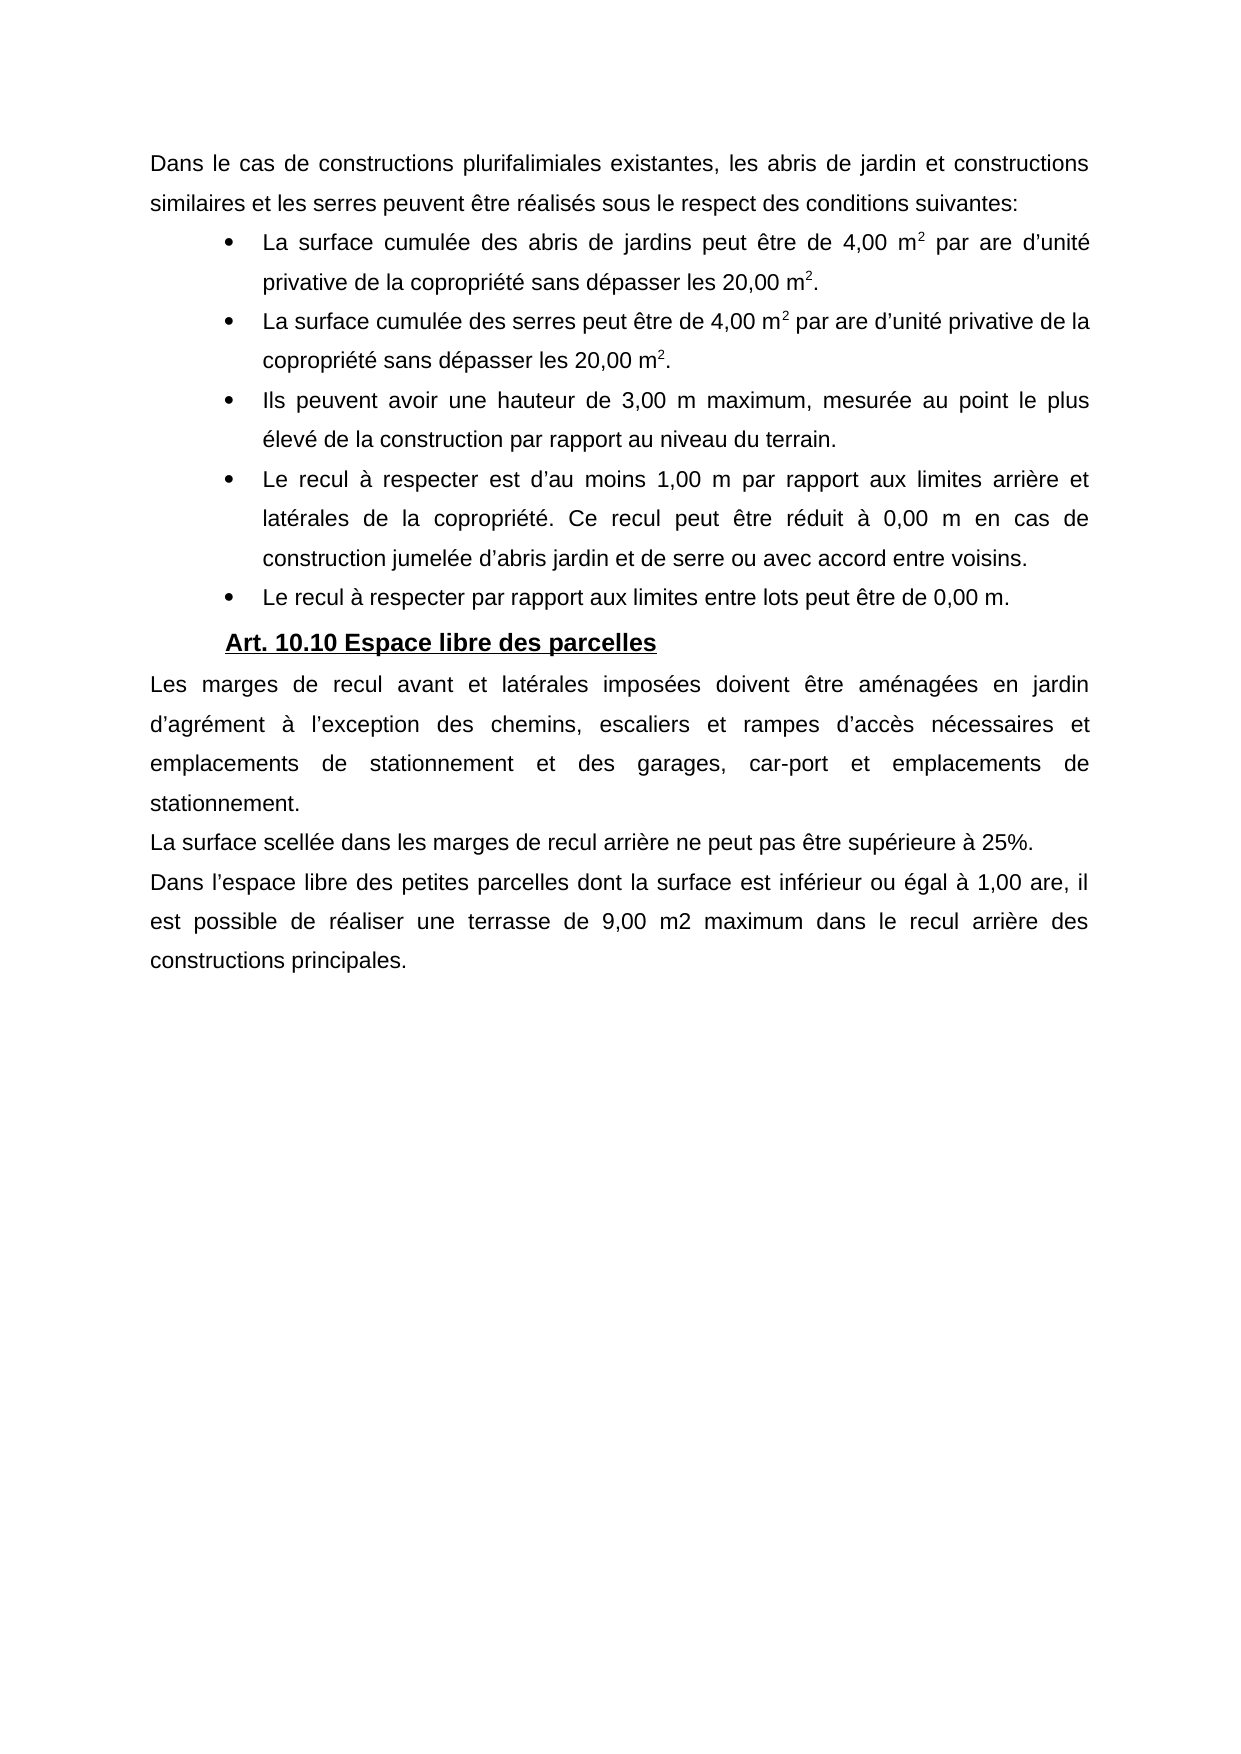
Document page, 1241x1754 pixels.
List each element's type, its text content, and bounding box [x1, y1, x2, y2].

subtitle Art. 10.10 Espace libre des parcelles [225, 628, 1090, 657]
text Dans le cas de constructions plurifalimiales existantes, les abris de jardin et constructions similaires et les serres peuvent être réalisés sous le respect des conditions suivantes: [150, 150, 1090, 216]
list La surface cumulée des serres peut être de 4,00 m2 par are d’unité privative de la copropriété sans dépasser les 20,00 m2. [225, 308, 1090, 374]
list Ils peuvent avoir une hauteur de 3,00 m maximum, mesurée au point le plus élevé de la construction par rapport au niveau du terrain. [225, 387, 1090, 453]
list La surface cumulée des abris de jardins peut être de 4,00 m2 par are d’unité privative de la copropriété sans dépasser les 20,00 m2. [225, 229, 1090, 295]
text Les marges de recul avant et latérales imposées doivent être aménagées en jardin d’agrément à l’exception des chemins, escaliers et rampes d’accès nécessaires et emplacements de stationnement et des garages, car-port et emplacements de stationnement. [150, 671, 1090, 816]
list Le recul à respecter par rapport aux limites entre lots peut être de 0,00 m. [225, 584, 1090, 611]
text La surface scellée dans les marges de recul arrière ne peut pas être supérieure à 25%. [150, 829, 1090, 855]
list Le recul à respecter est d’au moins 1,00 m par rapport aux limites arrière et latérales de la copropriété. Ce recul peut être réduit à 0,00 m en cas de construction jumelée d’abris jardin et de serre ou avec accord entre voisins. [225, 466, 1090, 571]
text Dans l’espace libre des petites parcelles dont la surface est inférieur ou égal à 1,00 are, il est possible de réaliser une terrasse de 9,00 m2 maximum dans le recul arrière des constructions principales. [150, 868, 1090, 974]
